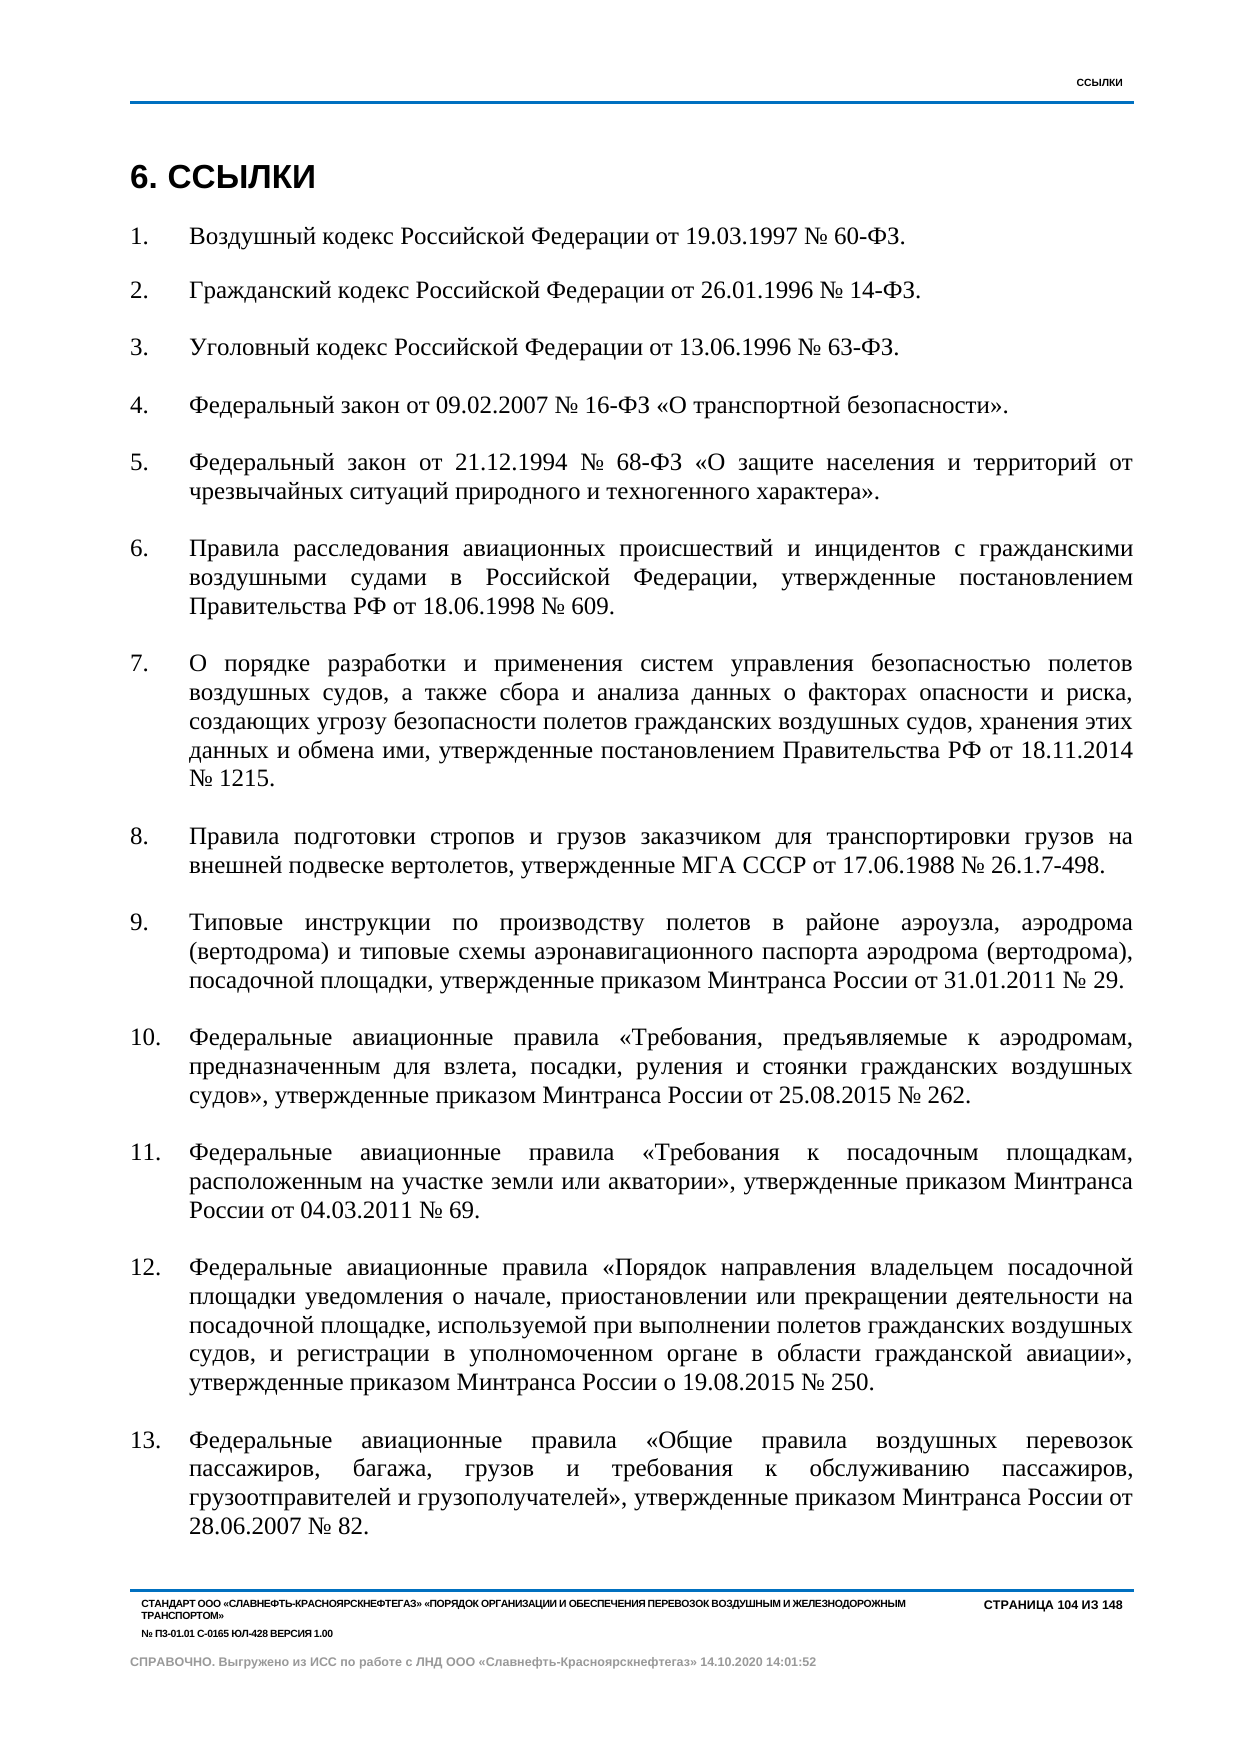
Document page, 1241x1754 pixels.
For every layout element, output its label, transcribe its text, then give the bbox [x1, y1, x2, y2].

list Федеральные авиационные правила «Требования к посадочным площадкам, расположенным на участке земли или акватории», утвержденные приказом Минтранса России от 04.03.2011 № 69. [130, 1137, 1134, 1223]
list Типовые инструкции по производству полетов в районе аэроузла, аэродрома (вертодрома) и типовые схемы аэронавигационного паспорта аэродрома (вертодрома), посадочной площадки, утвержденные приказом Минтранса России от 31.01.2011 № 29. [130, 907, 1134, 993]
list Правила расследования авиационных происшествий и инцидентов с гражданскими воздушными судами в Российской Федерации, утвержденные постановлением Правительства РФ от 18.06.1998 № 609. [130, 533, 1134, 620]
list Гражданский кодекс Российской Федерации от 26.01.1996 № 14-ФЗ. [130, 275, 1134, 303]
list Правила подготовки стропов и грузов заказчиком для транспортировки грузов на внешней подвеске вертолетов, утвержденные МГА СССР от 17.06.1988 № 26.1.7-498. [130, 821, 1134, 878]
list Федеральный закон от 21.12.1994 № 68-ФЗ «О защите населения и территорий от чрезвычайных ситуаций природного и техногенного характера». [130, 447, 1134, 505]
list О порядке разработки и применения систем управления безопасностью полетов воздушных судов, а также сбора и анализа данных о факторах опасности и риска, создающих угрозу безопасности полетов гражданских воздушных судов, хранения этих данных и обмена ими, утвержденные постановлением Правительства РФ от 18.11.2014 № 1215. [130, 648, 1134, 792]
list Федеральный закон от 09.02.2007 № 16-ФЗ «О транспортной безопасности». [130, 390, 1134, 418]
list Федеральные авиационные правила «Общие правила воздушных перевозок пассажиров, багажа, грузов и требования к обслуживанию пассажиров, грузоотправителей и грузополучателей», утвержденные приказом Минтранса России от 28.06.2007 № 82. [130, 1425, 1134, 1540]
list Федеральные авиационные правила «Требования, предъявляемые к аэродромам, предназначенным для взлета, посадки, руления и стоянки гражданских воздушных судов», утвержденные приказом Минтранса России от 25.08.2015 № 262. [130, 1022, 1134, 1108]
list Воздушный кодекс Российской Федерации от 19.03.1997 № 60-ФЗ. [130, 221, 1134, 250]
list Федеральные авиационные правила «Порядок направления владельцем посадочной площадки уведомления о начале, приостановлении или прекращении деятельности на посадочной площадке, используемой при выполнении полетов гражданских воздушных судов, и регистрации в уполномоченном органе в области гражданской авиации», утвержденные приказом Минтранса России о 19.08.2015 № 250. [130, 1252, 1134, 1396]
subtitle 6. ССЫЛКИ [130, 158, 1134, 196]
list Уголовный кодекс Российской Федерации от 13.06.1996 № 63-ФЗ. [130, 332, 1134, 361]
